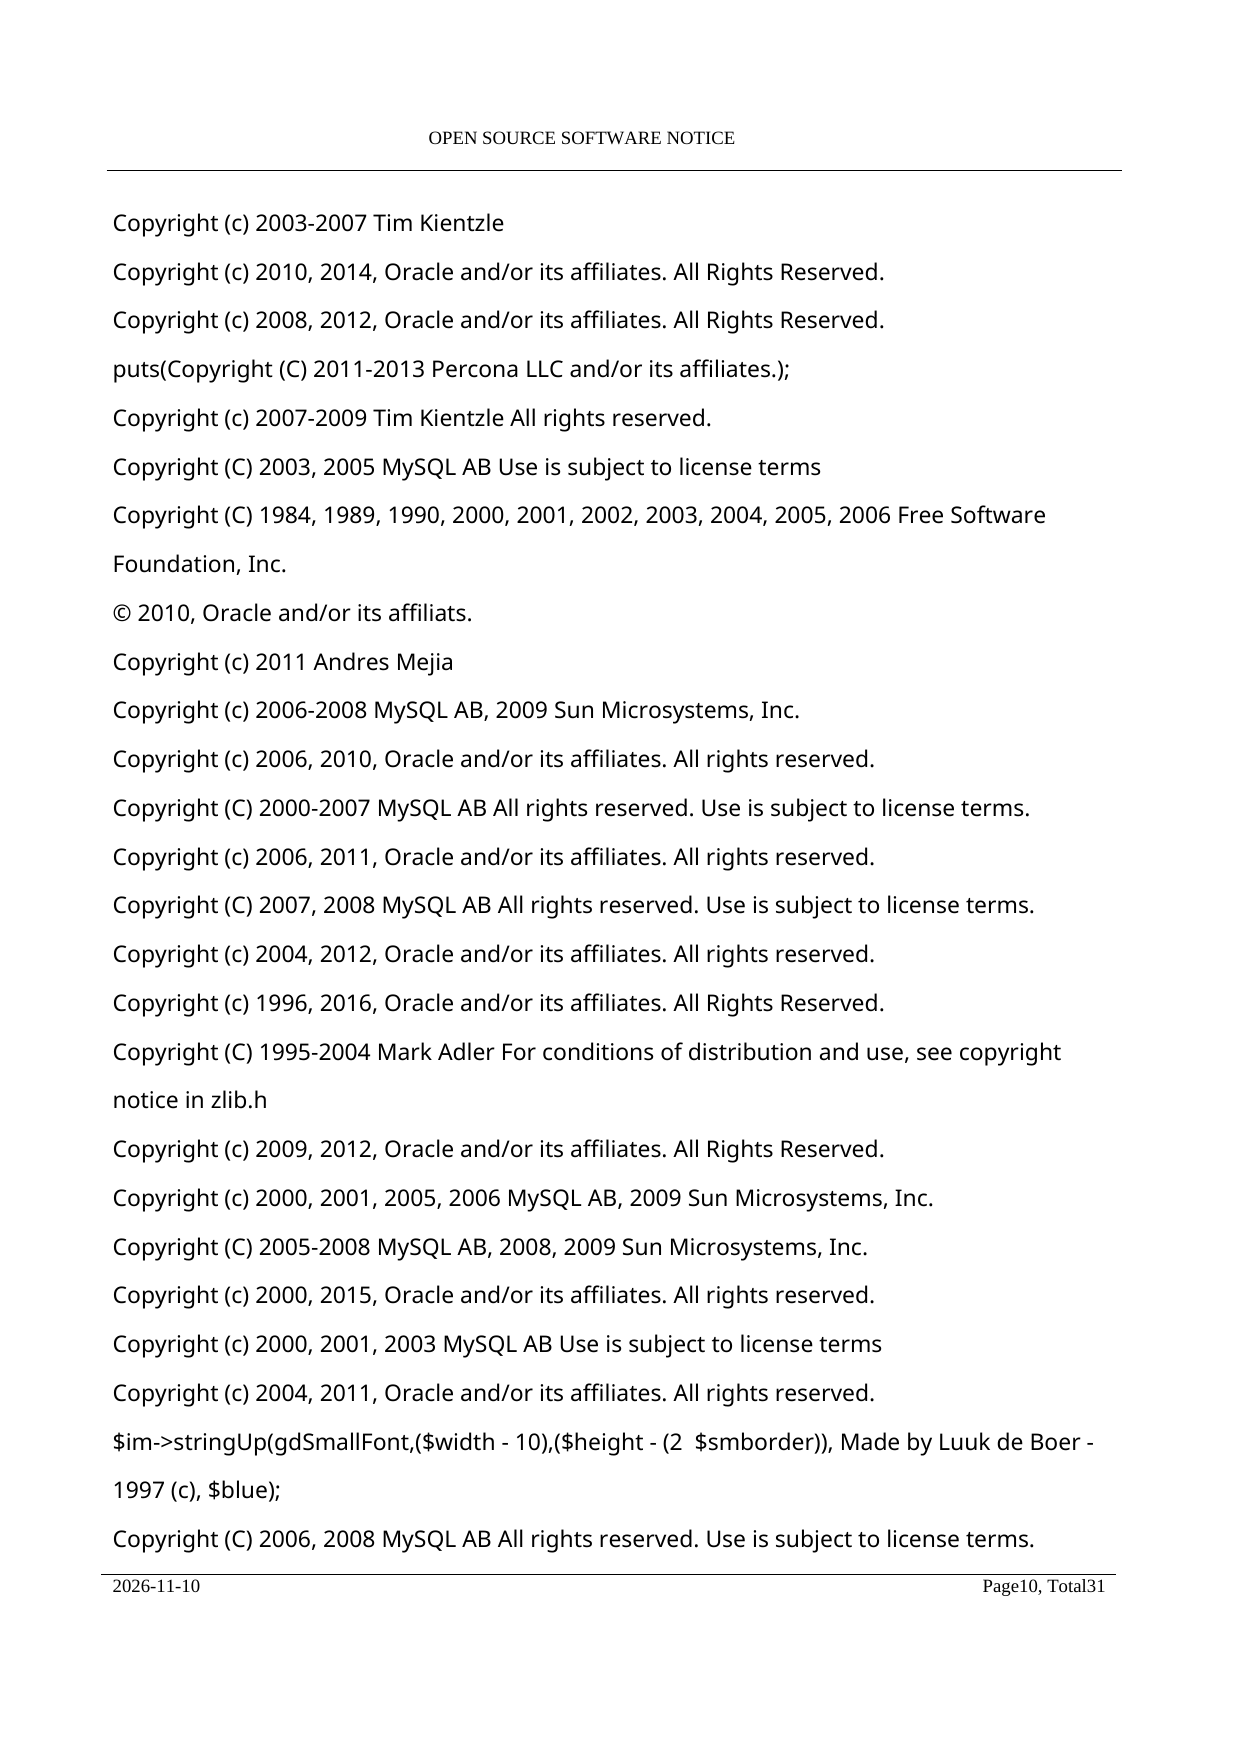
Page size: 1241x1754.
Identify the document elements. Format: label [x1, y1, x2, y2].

text [112, 206, 1128, 1555]
